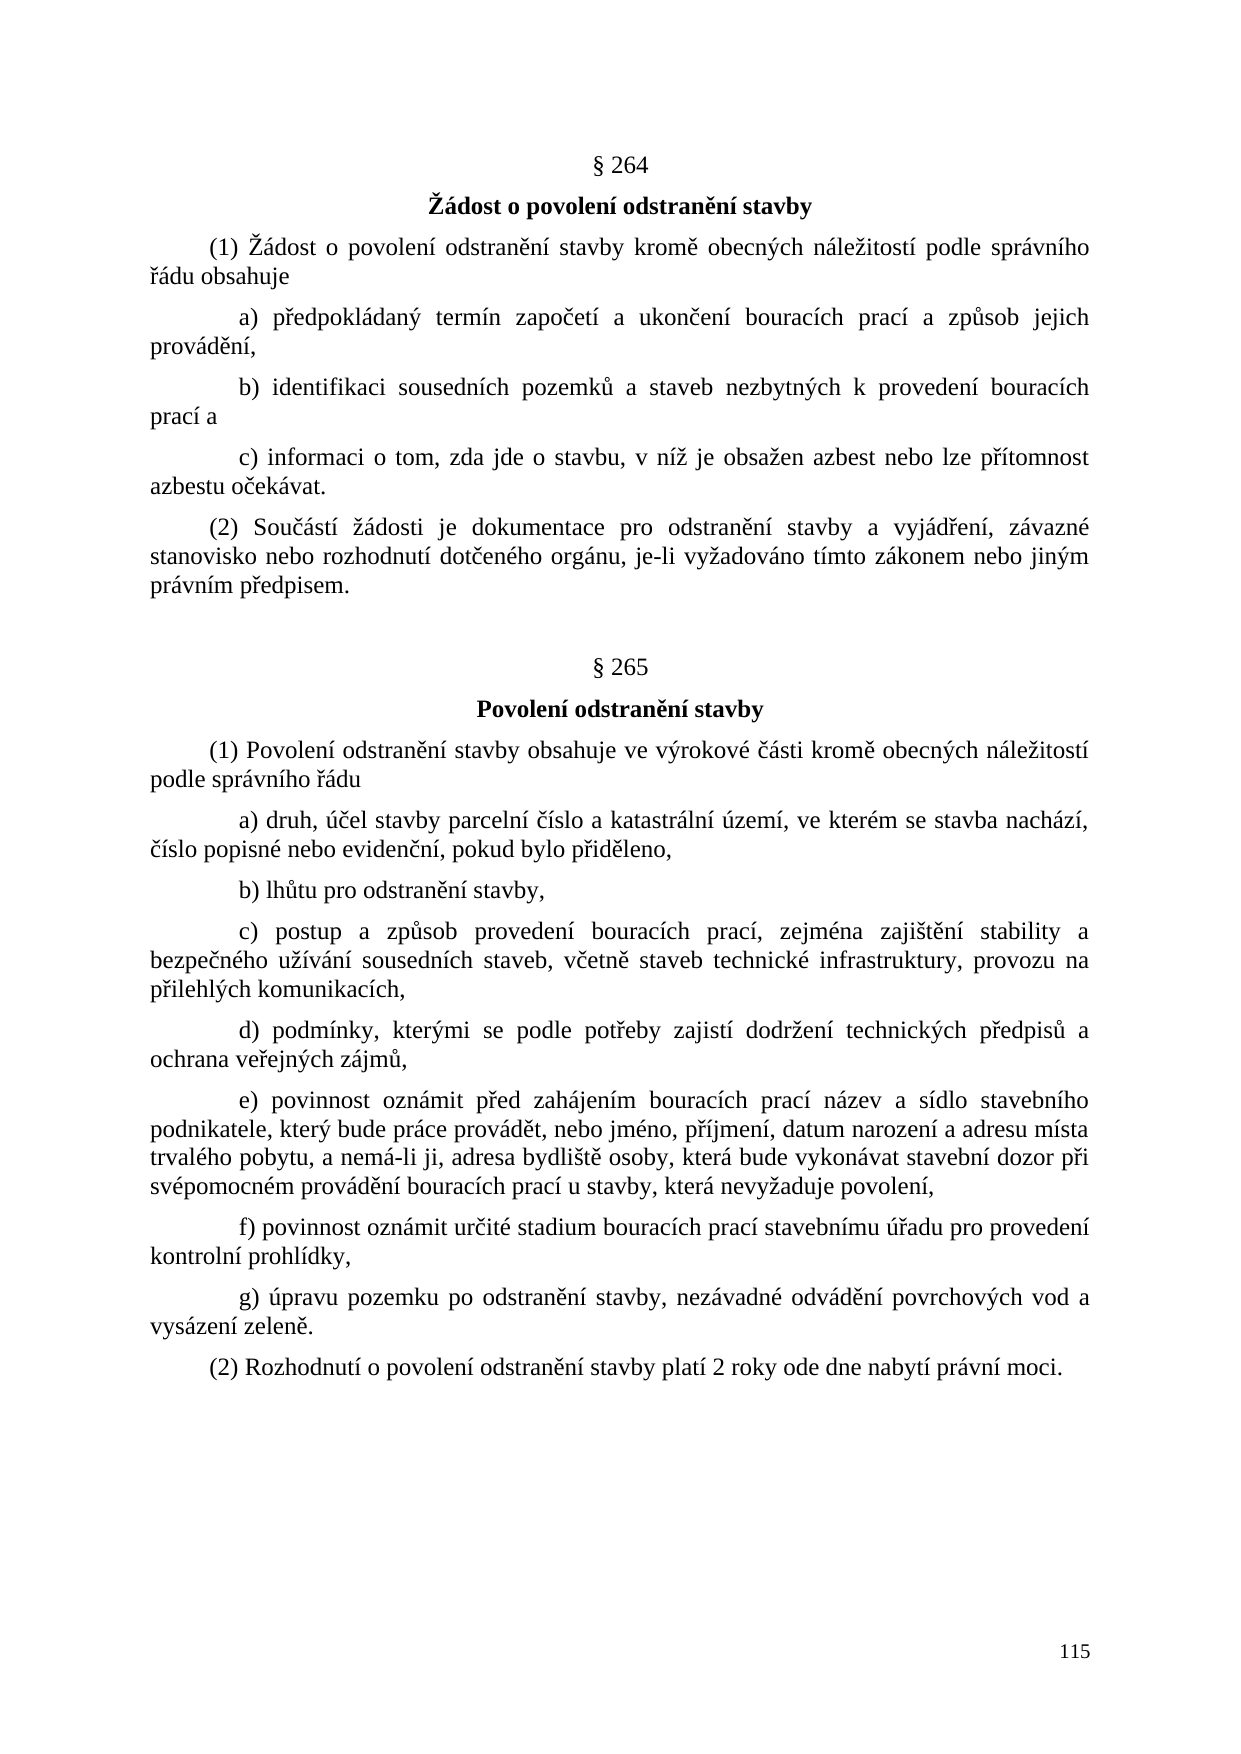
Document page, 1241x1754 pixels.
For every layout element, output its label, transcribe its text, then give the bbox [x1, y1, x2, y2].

text Povolení odstranění stavby [150, 694, 1090, 722]
text g) úpravu pozemku po odstranění stavby, nezávadné odvádění povrchových vod a vysázení zeleně. [150, 1282, 1090, 1340]
text (2) Rozhodnutí o povolení odstranění stavby platí 2 roky ode dne nabytí právní moci. [150, 1352, 1090, 1381]
text (1) Žádost o povolení odstranění stavby kromě obecných náležitostí podle správního řádu obsahuje [150, 232, 1090, 290]
text Žádost o povolení odstranění stavby [150, 191, 1090, 220]
text f) povinnost oznámit určité stadium bouracích prací stavebnímu úřadu pro provedení kontrolní prohlídky, [150, 1212, 1090, 1270]
text b) identifikaci sousedních pozemků a staveb nezbytných k provedení bouracích prací a [150, 372, 1090, 430]
text (2) Součástí žádosti je dokumentace pro odstranění stavby a vyjádření, závazné stanovisko nebo rozhodnutí dotčeného orgánu, je-li vyžadováno tímto zákonem nebo jiným právním předpisem. [150, 512, 1090, 599]
text (1) Povolení odstranění stavby obsahuje ve výrokové části kromě obecných náležitostí podle správního řádu [150, 735, 1090, 792]
text § 265 [150, 652, 1090, 681]
text c) postup a způsob provedení bouracích prací, zejména zajištění stability a bezpečného užívání sousedních staveb, včetně staveb technické infrastruktury, provozu na přilehlých komunikacích, [150, 916, 1090, 1002]
text b) lhůtu pro odstranění stavby, [150, 875, 1090, 904]
text d) podmínky, kterými se podle potřeby zajistí dodržení technických předpisů a ochrana veřejných zájmů, [150, 1015, 1090, 1072]
text e) povinnost oznámit před zahájením bouracích prací název a sídlo stavebního podnikatele, který bude práce provádět, nebo jméno, příjmení, datum narození a adresu místa trvalého pobytu, a nemá-li ji, adresa bydliště osoby, která bude vykonávat stavební dozor při svépomocném provádění bouracích prací u stavby, která nevyžaduje povolení, [150, 1085, 1090, 1200]
text § 264 [150, 150, 1090, 179]
text a) druh, účel stavby parcelní číslo a katastrální území, ve kterém se stavba nachází, číslo popisné nebo evidenční, pokud bylo přiděleno, [150, 805, 1090, 862]
text c) informaci o tom, zda jde o stavbu, v níž je obsažen azbest nebo lze přítomnost azbestu očekávat. [150, 442, 1090, 500]
text a) předpokládaný termín započetí a ukončení bouracích prací a způsob jejich provádění, [150, 302, 1090, 360]
